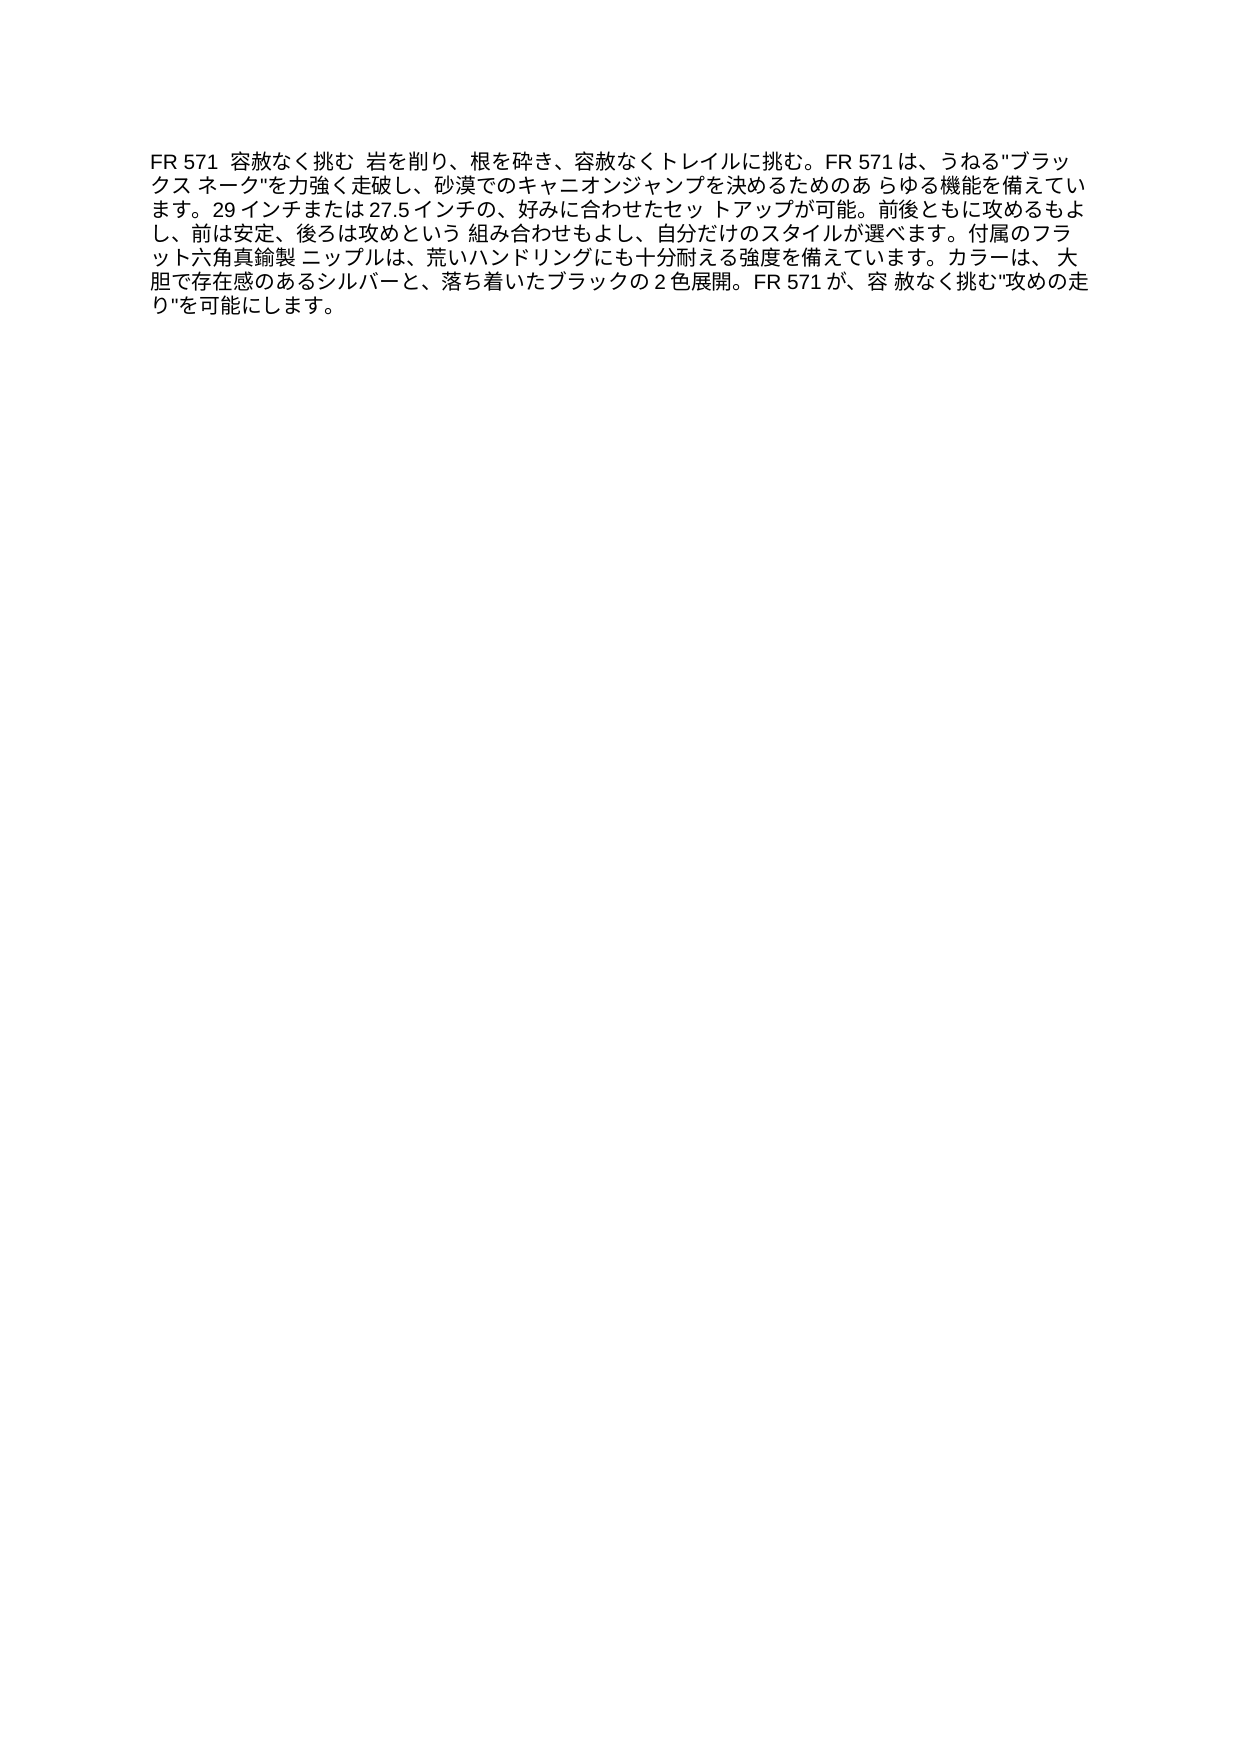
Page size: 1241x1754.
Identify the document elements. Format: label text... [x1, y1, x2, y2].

text FR 571 容赦なく挑む 岩を削り、根を砕き、容赦なくトレイルに挑む。FR 571は、うねる"ブラックス ネーク"を力強く走破し、砂漠でのキャニオンジャンプを決めるためのあ らゆる機能を備えています。29インチまたは27.5インチの、好みに合わせたセッ トアップが可能。前後ともに攻めるもよし、前は安定、後ろは攻めという 組み合わせもよし、自分だけのスタイルが選べます。付属のフラット六角真鍮製 ニップルは、荒いハンドリングにも十分耐える強度を備えています。カラーは、 大胆で存在感のあるシルバーと、落ち着いたブラックの2色展開。FR 571が、容 赦なく挑む"攻めの走り"を可能にします。 [150, 150, 1090, 318]
